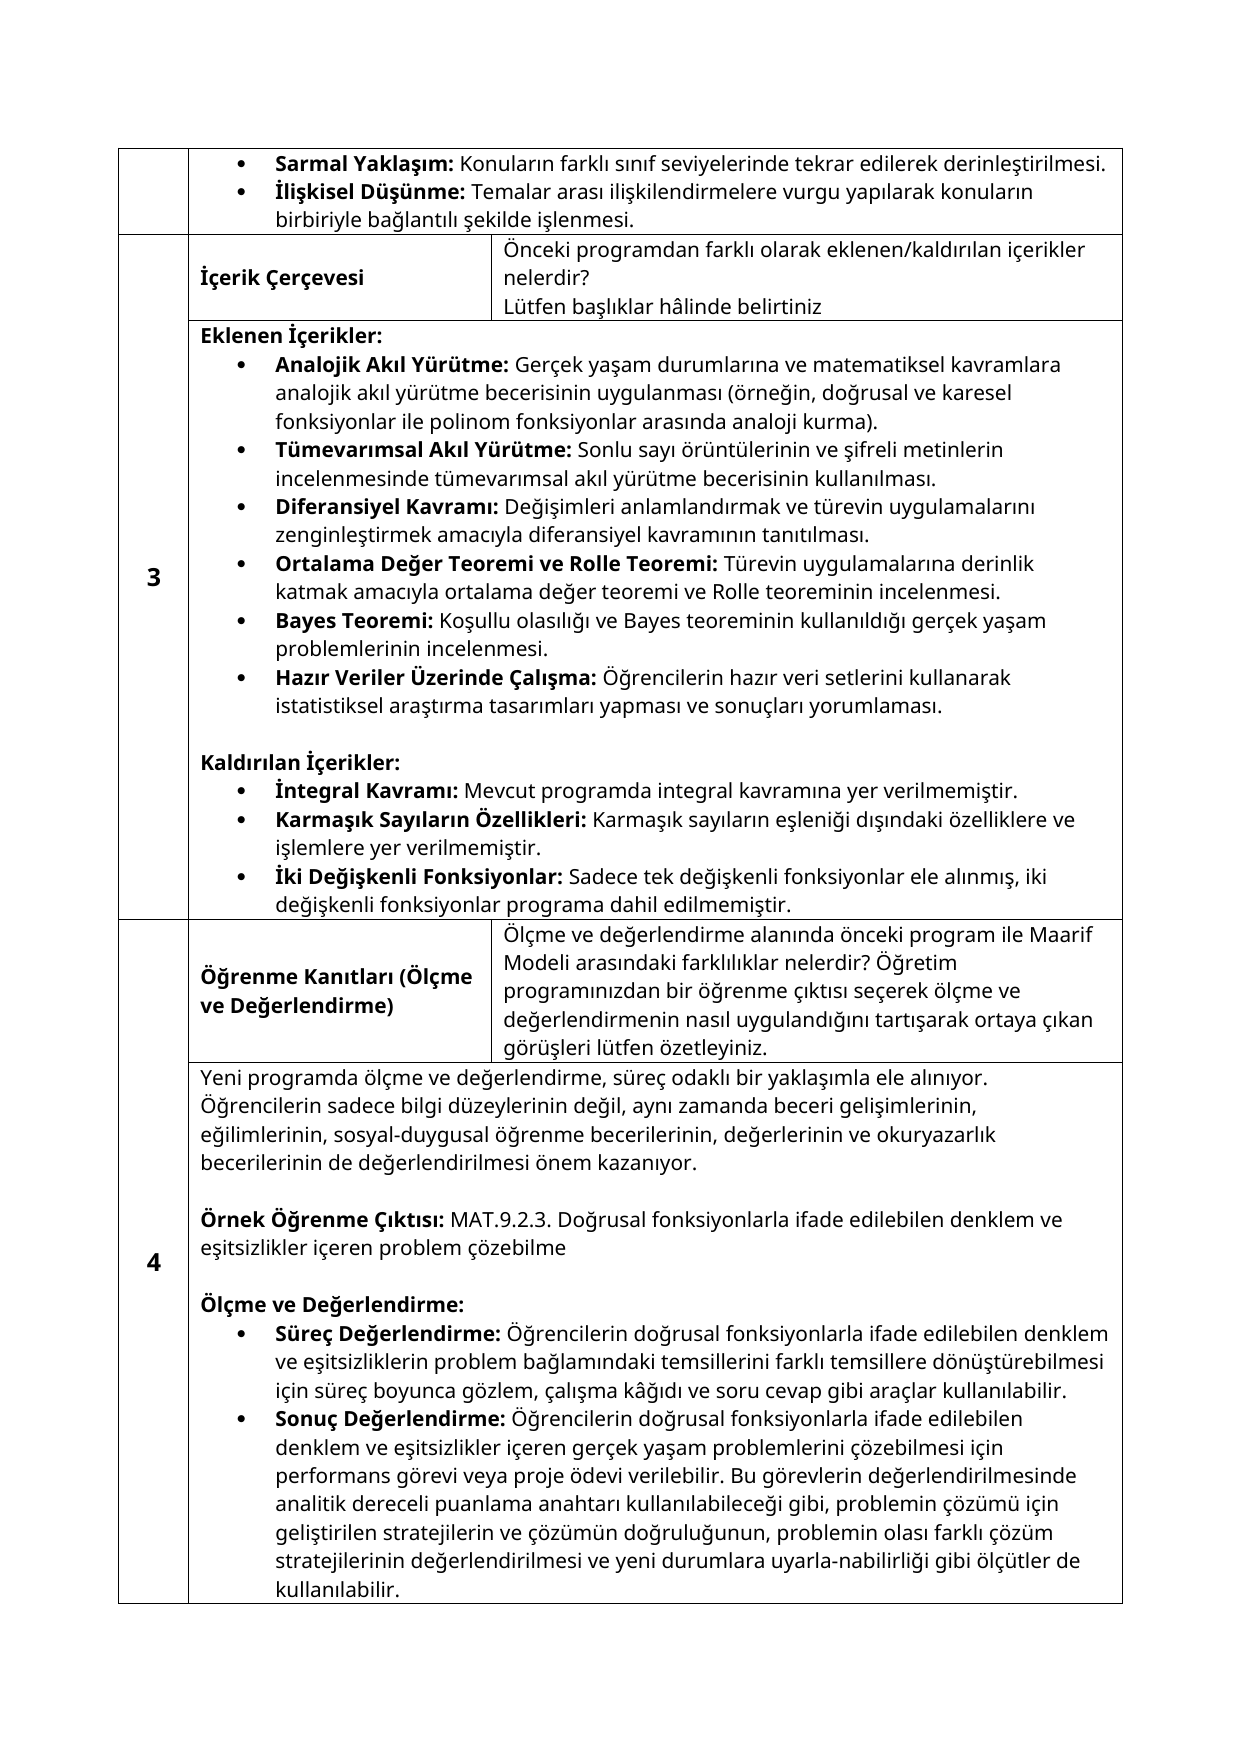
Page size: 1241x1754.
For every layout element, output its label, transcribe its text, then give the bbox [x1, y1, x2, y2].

table_cell Yeni programda ölçme ve değerlendirme, süreç odaklı bir yaklaşımla ele alınıyor. Öğrencilerin sadece bilgi düzeylerinin değil, aynı zamanda beceri gelişimlerinin, eğilimlerinin, sosyal-duygusal öğrenme becerilerinin, değerlerinin ve okuryazarlık becerilerinin de değerlendirilmesi önem kazanıyor. Örnek Öğrenme Çıktısı: MAT.9.2.3. Doğrusal fonksiyonlarla ifade edilebilen denklem ve eşitsizlikler içeren problem çözebilme Ölçme ve Değerlendirme: Süreç Değerlendirme: Öğrencilerin doğrusal fonksiyonlarla ifade edilebilen denklem ve eşitsizliklerin problem bağlamındaki temsillerini farklı temsillere dönüştürebilmesi için süreç boyunca gözlem, çalışma kâğıdı ve soru cevap gibi araçlar kullanılabilir. Sonuç Değerlendirme: Öğrencilerin doğrusal fonksiyonlarla ifade edilebilen denklem ve eşitsizlikler içeren gerçek yaşam problemlerini çözebilmesi için performans görevi veya proje ödevi verilebilir. Bu görevlerin değerlendirilmesinde analitik dereceli puanlama anahtarı kullanılabileceği gibi, problemin çözümü için geliştirilen stratejilerin ve çözümün doğruluğunun, problemin olası farklı çözüm stratejilerinin değerlendirilmesi ve yeni durumlara uyarla-nabilirliği gibi ölçütler de kullanılabilir. [189, 1063, 1122, 1603]
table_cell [189, 149, 1122, 234]
table_cell 4 [119, 920, 188, 1603]
table_cell Önceki programdan farklı olarak eklenen/kaldırılan içerikler nelerdir? Lütfen başlıklar hâlinde belirtiniz [492, 235, 1122, 320]
table_cell 3 [119, 235, 188, 919]
table_cell Ölçme ve değerlendirme alanında önceki program ile Maarif Modeli arasındaki farklılıklar nelerdir? Öğretim programınızdan bir öğrenme çıktısı seçerek ölçme ve değerlendirmenin nasıl uygulandığını tartışarak ortaya çıkan görüşleri lütfen özetleyiniz. [492, 920, 1122, 1062]
table_cell İçerik Çerçevesi [189, 235, 491, 320]
table_cell Öğrenme Kanıtları (Ölçme ve Değerlendirme) [189, 920, 491, 1062]
table_cell Eklenen İçerikler: Analojik Akıl Yürütme: Gerçek yaşam durumlarına ve matematiksel kavramlara analojik akıl yürütme becerisinin uygulanması (örneğin, doğrusal ve karesel fonksiyonlar ile polinom fonksiyonlar arasında analoji kurma). Tümevarımsal Akıl Yürütme: Sonlu sayı örüntülerinin ve şifreli metinlerin incelenmesinde tümevarımsal akıl yürütme becerisinin kullanılması. Diferansiyel Kavramı: Değişimleri anlamlandırmak ve türevin uygulamalarını zenginleştirmek amacıyla diferansiyel kavramının tanıtılması. Ortalama Değer Teoremi ve Rolle Teoremi: Türevin uygulamalarına derinlik katmak amacıyla ortalama değer teoremi ve Rolle teoreminin incelenmesi. Bayes Teoremi: Koşullu olasılığı ve Bayes teoreminin kullanıldığı gerçek yaşam problemlerinin incelenmesi. Hazır Veriler Üzerinde Çalışma: Öğrencilerin hazır veri setlerini kullanarak istatistiksel araştırma tasarımları yapması ve sonuçları yorumlaması. Kaldırılan İçerikler: İntegral Kavramı: Mevcut programda integral kavramına yer verilmemiştir. Karmaşık Sayıların Özellikleri: Karmaşık sayıların eşleniği dışındaki özelliklere ve işlemlere yer verilmemiştir. İki Değişkenli Fonksiyonlar: Sadece tek değişkenli fonksiyonlar ele alınmış, iki değişkenli fonksiyonlar programa dahil edilmemiştir. [189, 321, 1122, 919]
